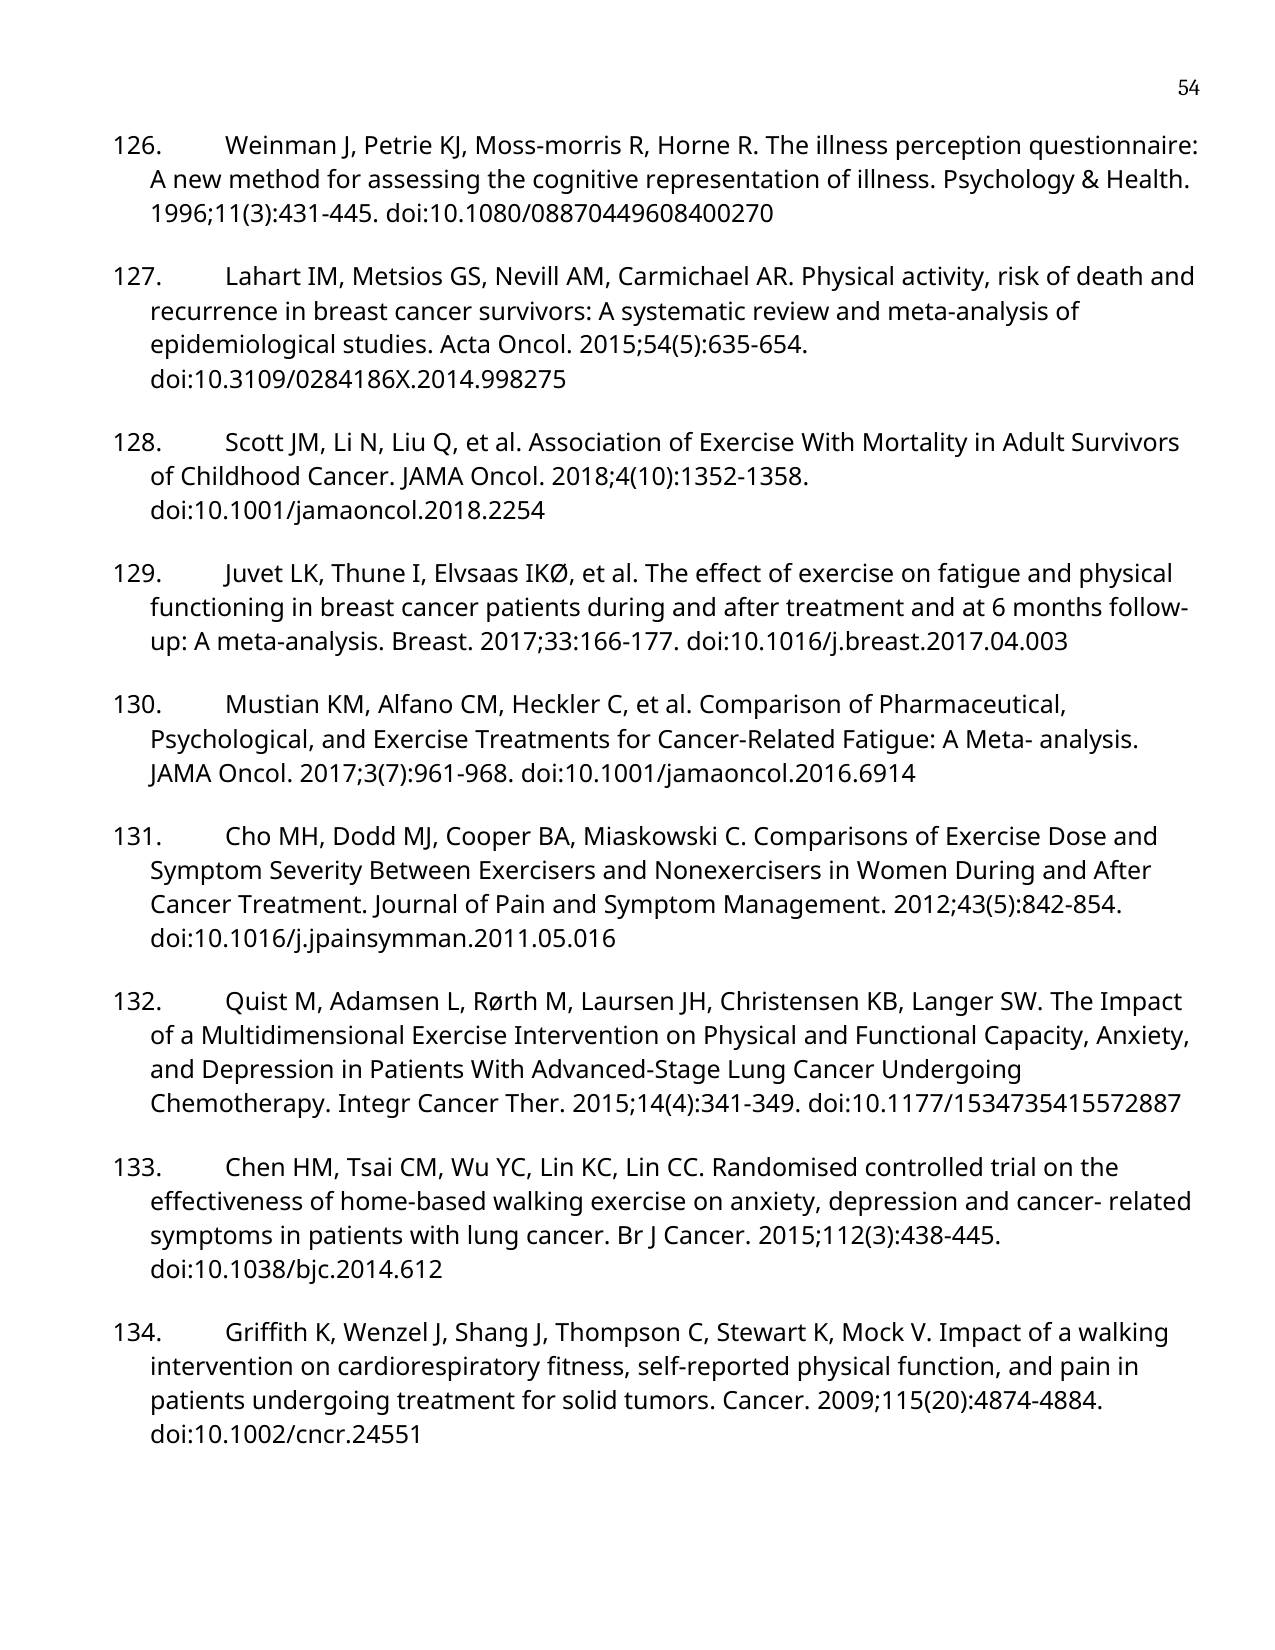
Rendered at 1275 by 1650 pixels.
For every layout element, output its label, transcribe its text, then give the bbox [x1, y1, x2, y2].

list Griffith K, Wenzel J, Shang J, Thompson C, Stewart K, Mock V. Impact of a walking intervention on cardiorespiratory fitness, self-reported physical function, and pain in patients undergoing treatment for solid tumors. Cancer. 2009;115(20):4874-4884. doi:10.1002/cncr.24551 [112, 1315, 1200, 1451]
list Weinman J, Petrie KJ, Moss-morris R, Horne R. The illness perception questionnaire: A new method for assessing the cognitive representation of illness. Psychology & Health. 1996;11(3):431-445. doi:10.1080/08870449608400270 [112, 128, 1200, 230]
list Chen HM, Tsai CM, Wu YC, Lin KC, Lin CC. Randomised controlled trial on the effectiveness of home-based walking exercise on anxiety, depression and cancer- related symptoms in patients with lung cancer. Br J Cancer. 2015;112(3):438-445. doi:10.1038/bjc.2014.612 [112, 1149, 1200, 1286]
list Quist M, Adamsen L, Rørth M, Laursen JH, Christensen KB, Langer SW. The Impact of a Multidimensional Exercise Intervention on Physical and Functional Capacity, Anxiety, and Depression in Patients With Advanced-Stage Lung Cancer Undergoing Chemotherapy. Integr Cancer Ther. 2015;14(4):341-349. doi:10.1177/1534735415572887 [112, 984, 1200, 1120]
list Juvet LK, Thune I, Elvsaas IKØ, et al. The effect of exercise on fatigue and physical functioning in breast cancer patients during and after treatment and at 6 months follow-up: A meta-analysis. Breast. 2017;33:166-177. doi:10.1016/j.breast.2017.04.003 [112, 556, 1200, 658]
list Mustian KM, Alfano CM, Heckler C, et al. Comparison of Pharmaceutical, Psychological, and Exercise Treatments for Cancer-Related Fatigue: A Meta- analysis. JAMA Oncol. 2017;3(7):961-968. doi:10.1001/jamaoncol.2016.6914 [112, 687, 1200, 789]
list Scott JM, Li N, Liu Q, et al. Association of Exercise With Mortality in Adult Survivors of Childhood Cancer. JAMA Oncol. 2018;4(10):1352-1358. doi:10.1001/jamaoncol.2018.2254 [112, 424, 1200, 527]
list Cho MH, Dodd MJ, Cooper BA, Miaskowski C. Comparisons of Exercise Dose and Symptom Severity Between Exercisers and Nonexercisers in Women During and After Cancer Treatment. Journal of Pain and Symptom Management. 2012;43(5):842-854. doi:10.1016/j.jpainsymman.2011.05.016 [112, 818, 1200, 955]
list Lahart IM, Metsios GS, Nevill AM, Carmichael AR. Physical activity, risk of death and recurrence in breast cancer survivors: A systematic review and meta-analysis of epidemiological studies. Acta Oncol. 2015;54(5):635-654. doi:10.3109/0284186X.2014.998275 [112, 259, 1200, 395]
